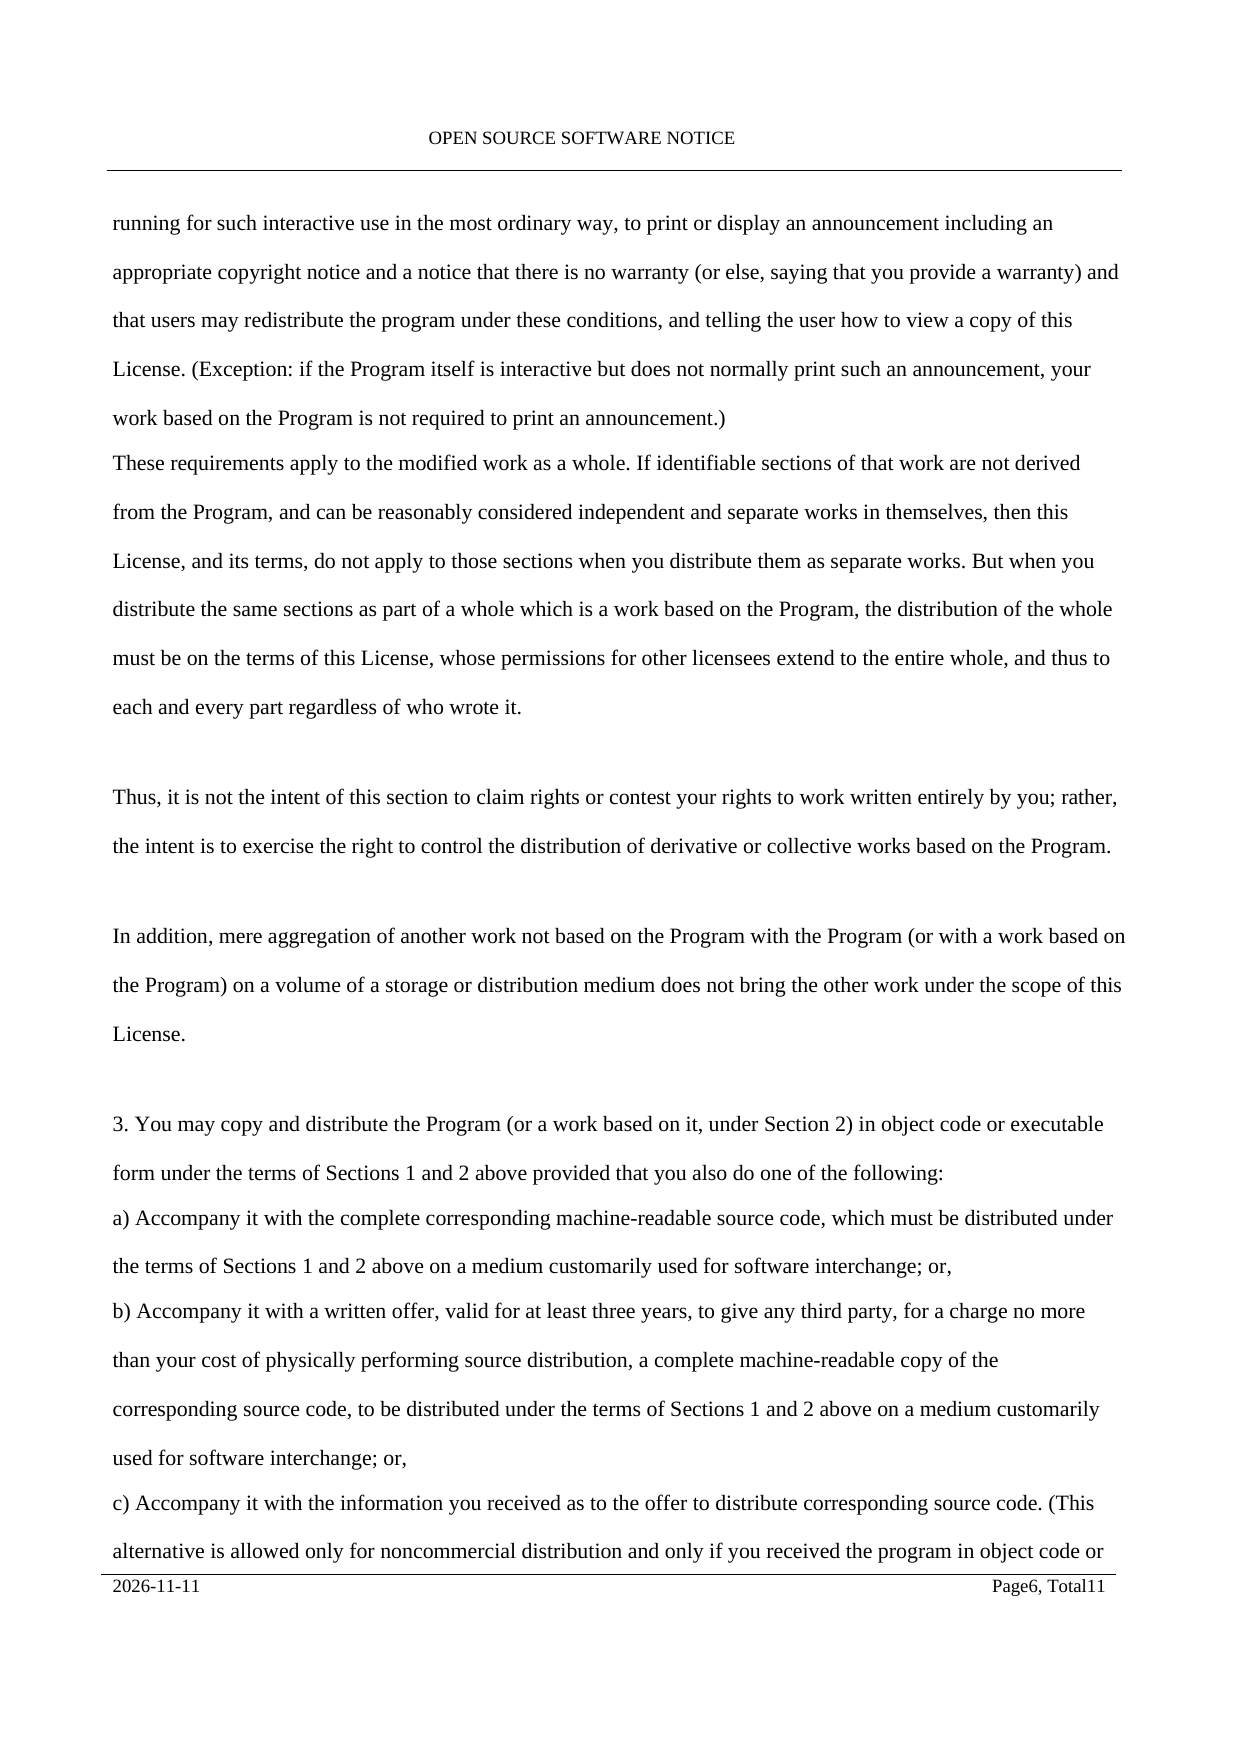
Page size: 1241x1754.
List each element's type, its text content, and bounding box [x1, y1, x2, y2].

text 3. You may copy and distribute the Program (or a work based on it, under Section 2) in object code or executable form under the terms of Sections 1 and 2 above provided that you also do one of the following: [112, 1107, 1128, 1188]
text b) Accompany it with a written offer, valid for at least three years, to give any third party, for a charge no more than your cost of physically performing source distribution, a complete machine-readable copy of the corresponding source code, to be distributed under the terms of Sections 1 and 2 above on a medium customarily used for software interchange; or, [112, 1295, 1128, 1473]
text Thus, it is not the intent of this section to claim rights or contest your rights to work written entirely by you; rather, the intent is to exercise the right to control the distribution of derivative or collective works based on the Program. [112, 780, 1128, 862]
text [112, 206, 1128, 434]
text a) Accompany it with the complete corresponding machine-readable source code, which must be distributed under the terms of Sections 1 and 2 above on a medium customarily used for software interchange; or, [112, 1201, 1128, 1282]
text In addition, mere aggregation of another work not based on the Program with the Program (or with a work based on the Program) on a volume of a storage or distribution medium does not bring the other work under the scope of this License. [112, 919, 1128, 1049]
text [112, 1486, 1128, 1567]
text These requirements apply to the modified work as a whole. If identifiable sections of that work are not derived from the Program, and can be reasonably considered independent and separate works in themselves, then this License, and its terms, do not apply to those sections when you distribute them as separate works. But when you distribute the same sections as part of a whole which is a work based on the Program, the distribution of the whole must be on the terms of this License, whose permissions for other licensees extend to the entire whole, and thus to each and every part regardless of who wrote it. [112, 446, 1128, 723]
